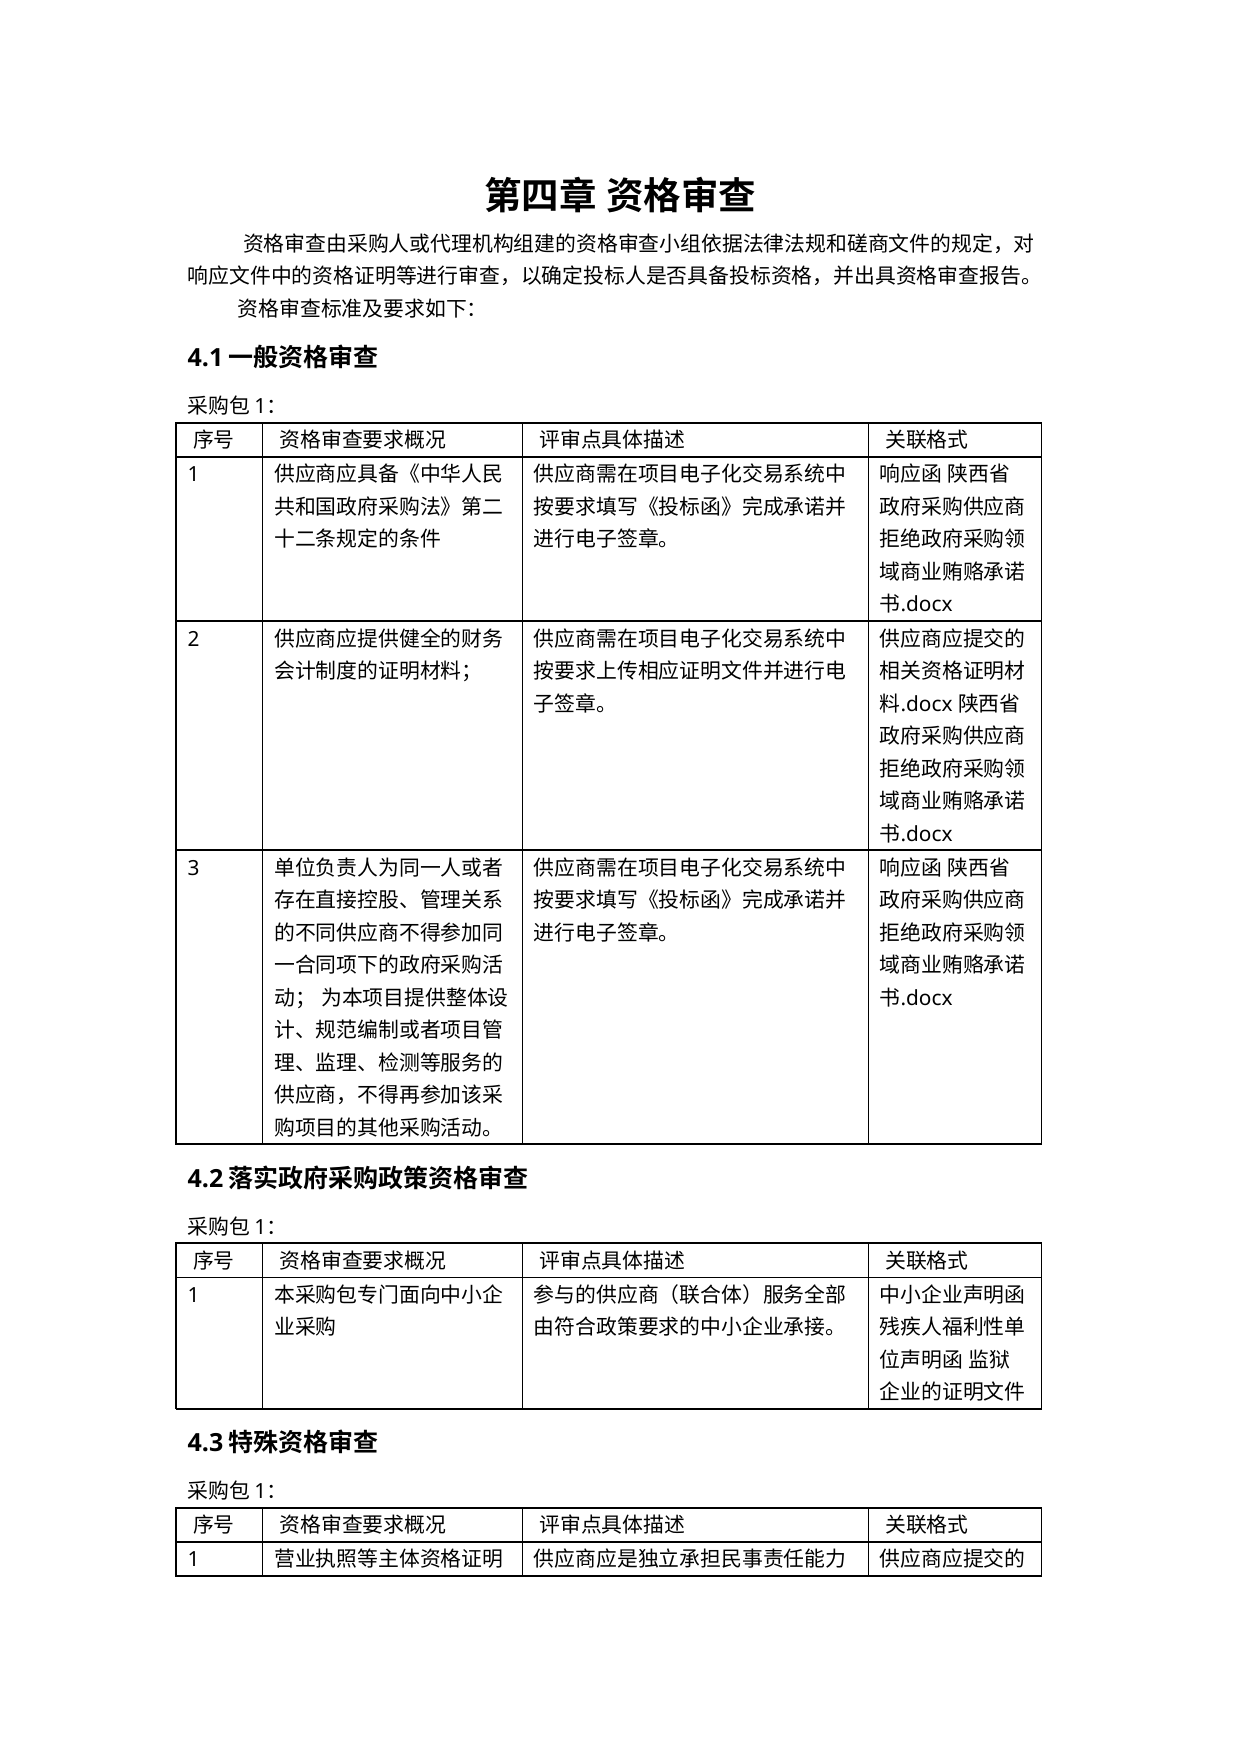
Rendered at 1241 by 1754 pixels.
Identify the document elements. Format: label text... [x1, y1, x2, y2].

table_cell 供应商应提交的相关资格证明材料.docx 陕西省政府采购供应商拒绝政府采购领域商业贿赂承诺书.docx [869, 622, 1041, 849]
table_header 资格审查要求概况 [263, 424, 522, 456]
table_cell 响应函 陕西省政府采购供应商拒绝政府采购领域商业贿赂承诺书.docx [869, 458, 1041, 620]
table_header 关联格式 [869, 424, 1041, 456]
table_cell 单位负责人为同一人或者存在直接控股、管理关系的不同供应商不得参加同一合同项下的政府采购活动； 为本项目提供整体设计、规范编制或者项目管理、监理、检测等服务的供应商，不得再参加该采购项目的其他采购活动。 [263, 851, 522, 1143]
table_header 资格审查要求概况 [263, 1509, 522, 1541]
text 采购包1： [187, 389, 1053, 422]
table_cell 供应商需在项目电子化交易系统中按要求填写《投标函》完成承诺并进行电子签章。 [523, 458, 868, 620]
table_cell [869, 1543, 1041, 1575]
text 采购包1： [187, 1474, 1053, 1507]
text 4.3特殊资格审查 [187, 1409, 1053, 1474]
table_header 序号 [177, 1509, 262, 1541]
text 采购包1： [187, 1210, 1053, 1242]
text 资格审查标准及要求如下： [187, 292, 1053, 324]
table_header 评审点具体描述 [523, 424, 868, 456]
table_header 序号 [177, 424, 262, 456]
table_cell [523, 1543, 868, 1575]
text 资格审查由采购人或代理机构组建的资格审查小组依据法律法规和磋商文件的规定，对响应文件中的资格证明等进行审查，以确定投标人是否具备投标资格，并出具资格审查报告。 [187, 227, 1053, 292]
table_header 评审点具体描述 [523, 1244, 868, 1276]
table_cell 1 [177, 1278, 262, 1408]
table_cell 本采购包专门面向中小企业采购 [263, 1278, 522, 1408]
table_cell 1 [177, 458, 262, 620]
table_cell 响应函 陕西省政府采购供应商拒绝政府采购领域商业贿赂承诺书.docx [869, 851, 1041, 1143]
table_cell 1 [177, 1543, 262, 1575]
table_cell 供应商需在项目电子化交易系统中按要求填写《投标函》完成承诺并进行电子签章。 [523, 851, 868, 1143]
table_cell 3 [177, 851, 262, 1143]
text 4.2落实政府采购政策资格审查 [187, 1145, 1053, 1210]
table_header 关联格式 [869, 1244, 1041, 1276]
table_cell 供应商需在项目电子化交易系统中按要求上传相应证明文件并进行电子签章。 [523, 622, 868, 849]
table_header 关联格式 [869, 1509, 1041, 1541]
text 4.1一般资格审查 [187, 324, 1053, 389]
text 第四章 资格审查 [187, 162, 1053, 227]
table_header 资格审查要求概况 [263, 1244, 522, 1276]
table_cell 供应商应具备《中华人民共和国政府采购法》第二十二条规定的条件 [263, 458, 522, 620]
table_cell 2 [177, 622, 262, 849]
table_cell 参与的供应商（联合体）服务全部由符合政策要求的中小企业承接。 [523, 1278, 868, 1408]
table_cell 供应商应提供健全的财务会计制度的证明材料； [263, 622, 522, 849]
table_header 序号 [177, 1244, 262, 1276]
table_cell 中小企业声明函 残疾人福利性单位声明函 监狱企业的证明文件 [869, 1278, 1041, 1408]
table_cell 营业执照等主体资格证明文件 [263, 1543, 522, 1575]
table_header 评审点具体描述 [523, 1509, 868, 1541]
